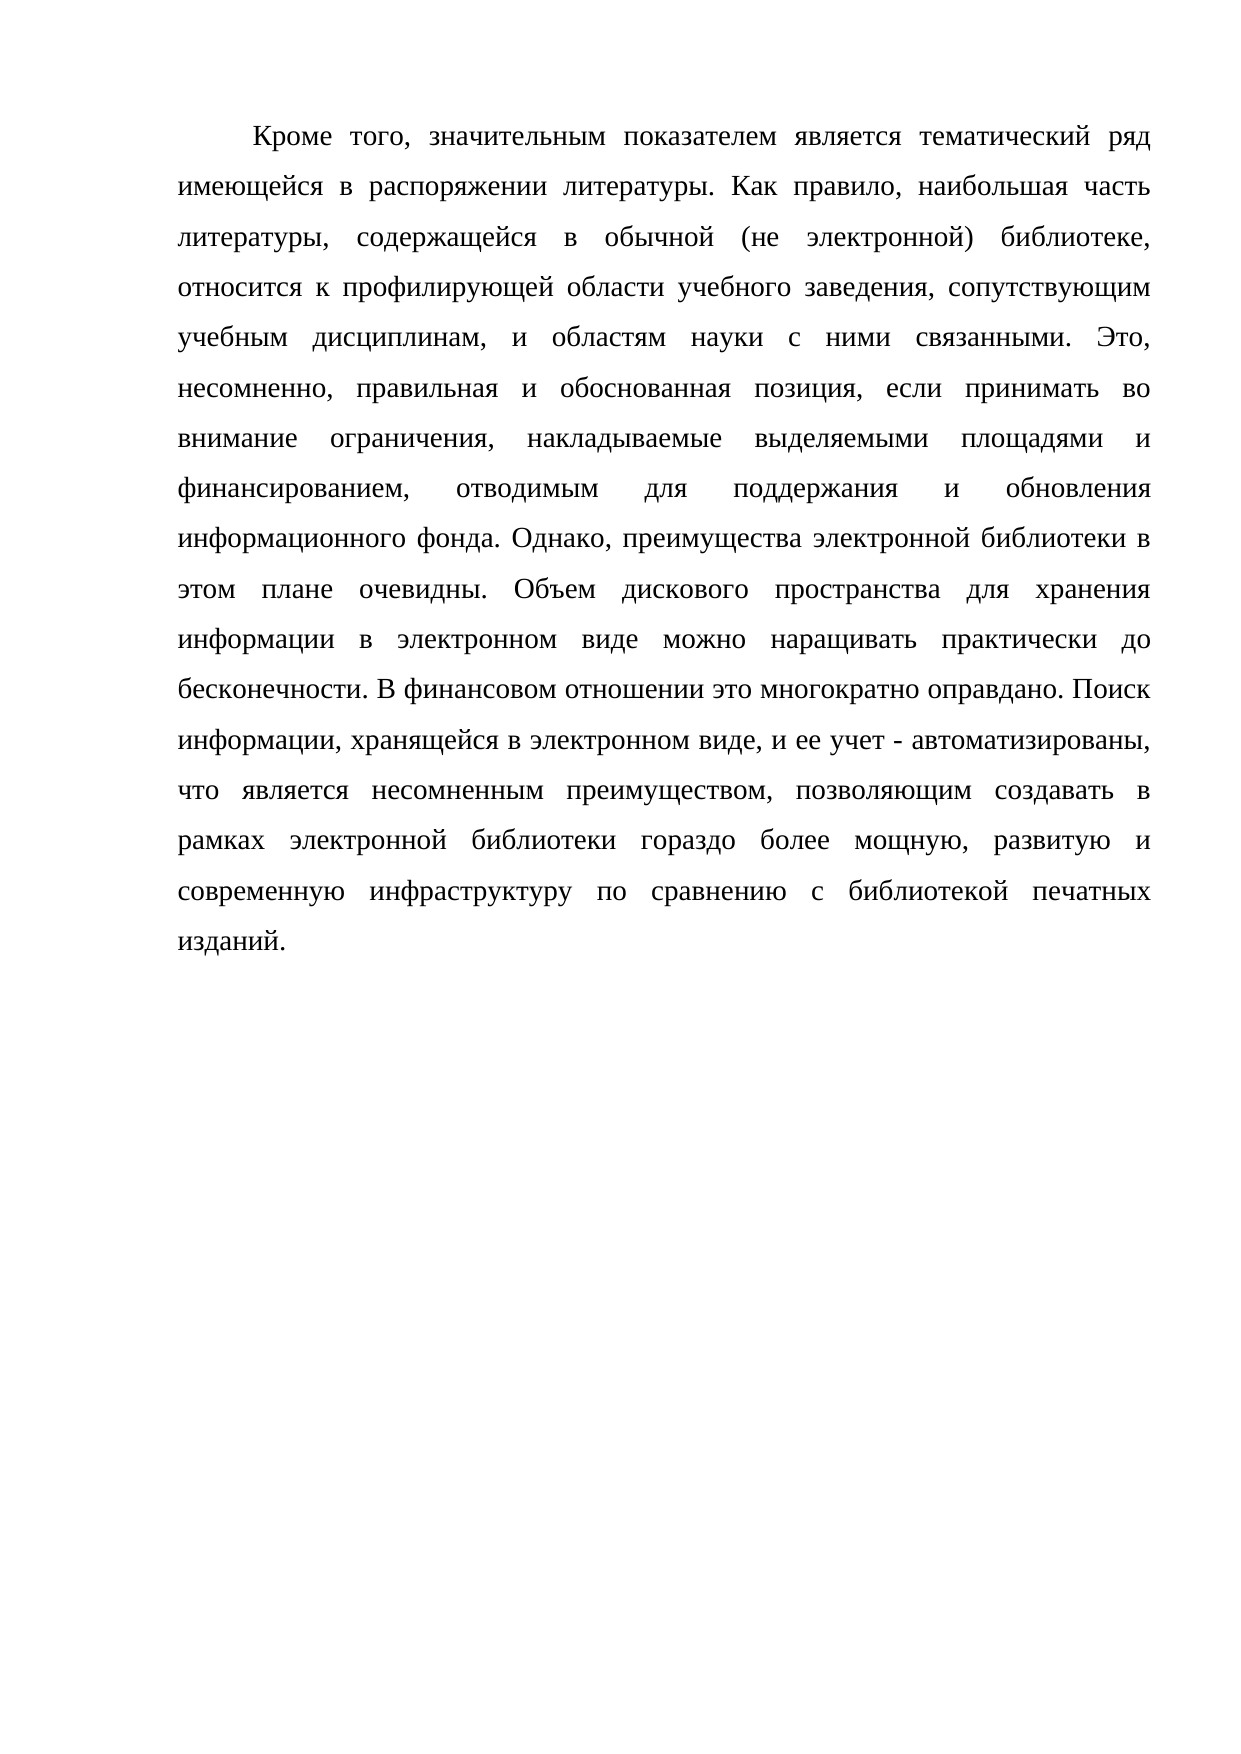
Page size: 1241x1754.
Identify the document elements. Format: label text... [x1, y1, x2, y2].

text Кроме того, значительным показателем является тематический ряд имеющейся в распоряжении литературы. Как правило, наибольшая часть литературы, содержащейся в обычной (не электронной) библиотеке, относится к профилирующей области учебного заведения, сопутствующим учебным дисциплинам, и областям науки с ними связанными. Это, несомненно, правильная и обоснованная позиция, если принимать во внимание ограничения, накладываемые выделяемыми площадями и финансированием, отводимым для поддержания и обновления информационного фонда. Однако, преимущества электронной библиотеки в этом плане очевидны. Объем дискового пространства для хранения информации в электронном виде можно наращивать практически до бесконечности. В финансовом отношении это многократно оправдано. Поиск информации, хранящейся в электронном виде, и ее учет - автоматизированы, что является несомненным преимуществом, позволяющим создавать в рамках электронной библиотеки гораздо более мощную, развитую и современную инфраструктуру по сравнению с библиотекой печатных изданий. [177, 118, 1152, 957]
